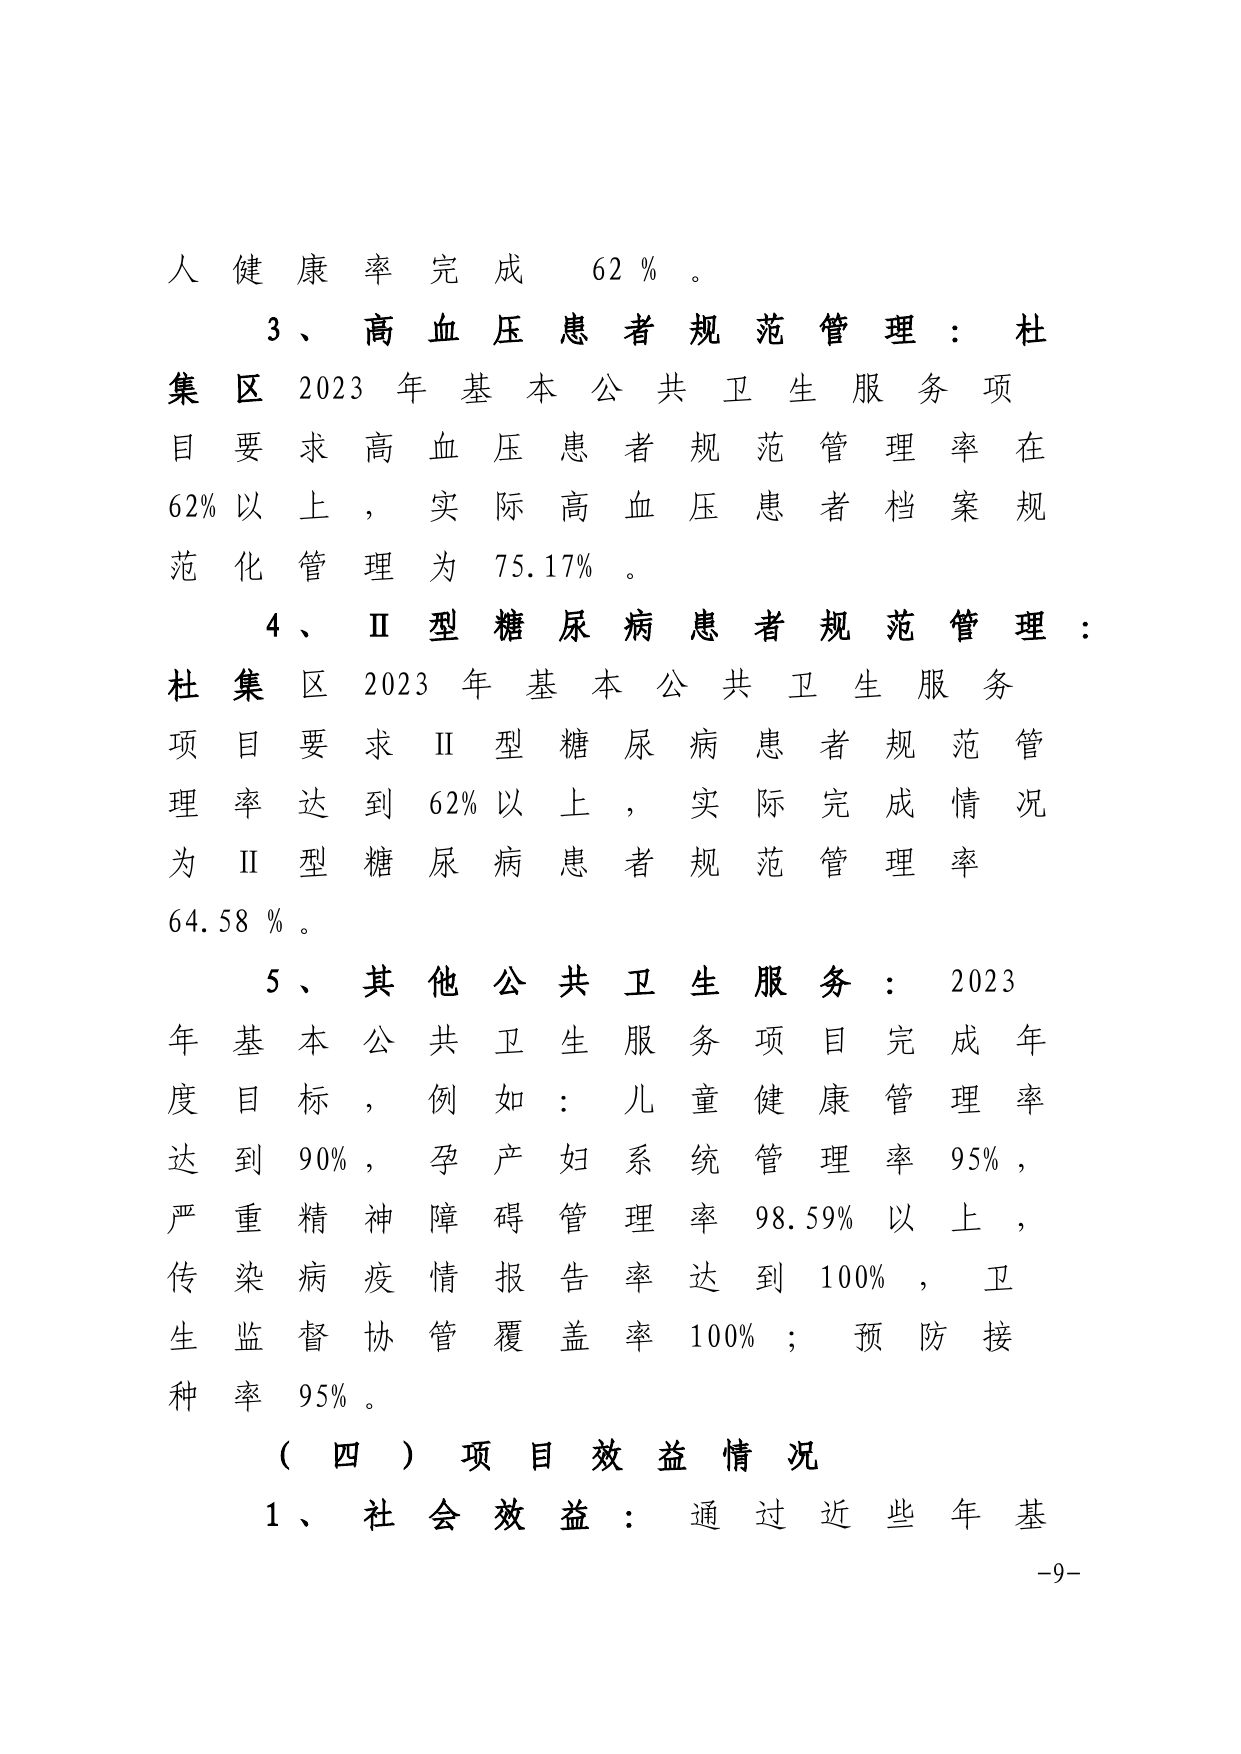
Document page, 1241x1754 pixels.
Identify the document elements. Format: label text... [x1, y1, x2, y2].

text 5、其他公共卫生服务：2023年基本公共卫生服务项目完成年度目标，例如：儿童健康管理率达到90%，孕产妇系统管理率95%，严重精神障碍管理率98.59%以上，传染病疫情报告率达到100%，卫生监督协管覆盖率100%；预防接种率95%。 [167, 949, 1079, 1423]
text （四）项目效益情况 [167, 1423, 1079, 1483]
text 3、高血压患者规范管理：杜集区2023年基本公共卫生服务项目要求高血压患者规范管理率在62%以上，实际高血压患者档案规范化管理为75.17%。 [167, 297, 1079, 593]
text 4、Ⅱ型糖尿病患者规范管理：杜集区2023年基本公共卫生服务项目要求Ⅱ型糖尿病患者规范管理率达到62%以上，实际完成情况为Ⅱ型糖尿病患者规范管理率 64.58 %。 [167, 593, 1079, 949]
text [167, 1483, 1079, 1542]
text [167, 238, 1079, 297]
